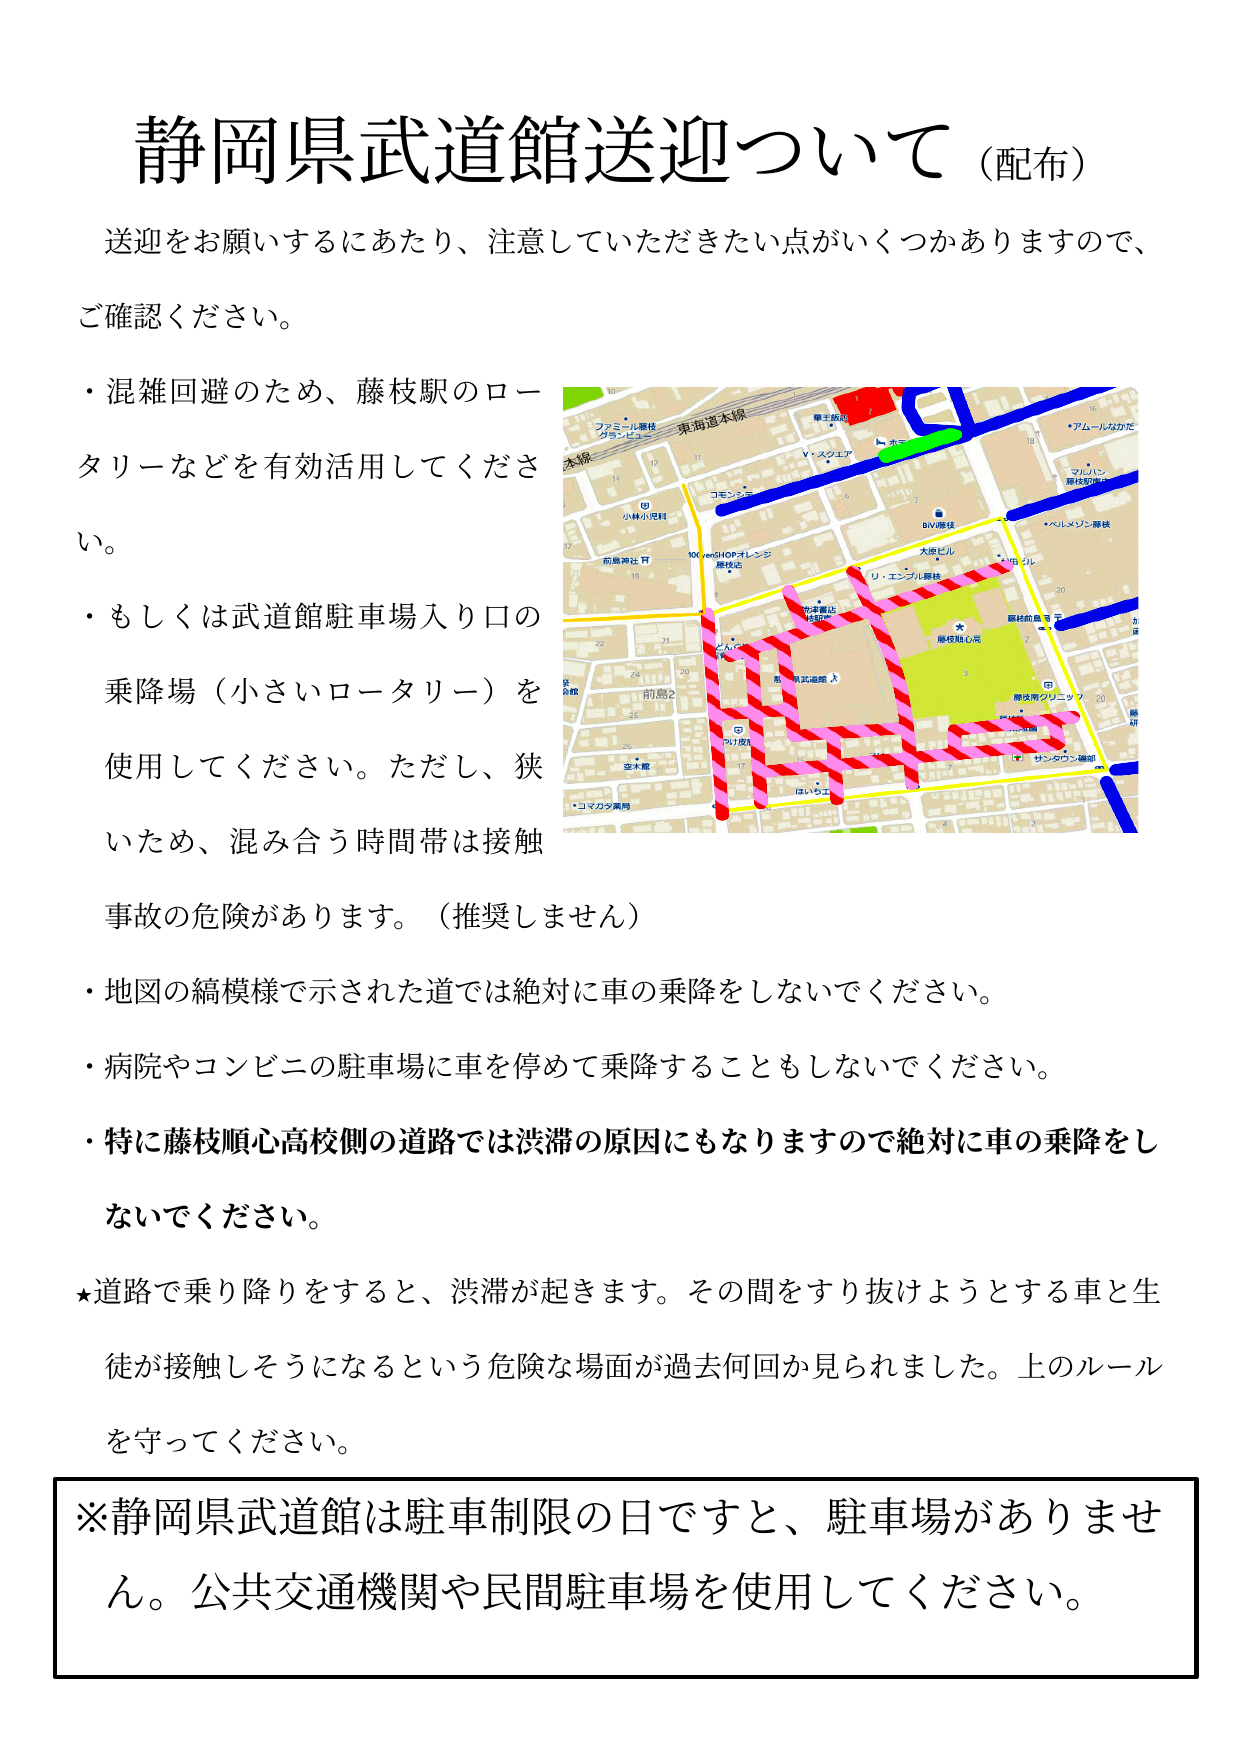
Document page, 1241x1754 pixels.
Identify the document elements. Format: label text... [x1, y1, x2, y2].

text ※静岡県武道館は駐車制限の日ですと、駐車場がありません。公共交通機関や民間駐車場を使用してください。 [75, 1481, 1165, 1627]
text ・地図の縞模様で示された道では絶対に車の乗降をしないでください。 [75, 952, 1165, 1027]
text ・特に藤枝順心高校側の道路では渋滞の原因にもなりますので絶対に車の乗降をしないでください。 [75, 1102, 1165, 1252]
text ・混雑回避のため、藤枝駅のロータリーなどを有効活用してください。 [75, 352, 1165, 577]
text 送迎をお願いするにあたり、注意していただきたい点がいくつかありますので、ご確認ください。 [75, 202, 1165, 352]
picture [563, 387, 1139, 833]
text ・病院やコンビニの駐車場に車を停めて乗降することもしないでください。 [75, 1027, 1165, 1102]
text ★道路で乗り降りをすると、渋滞が起きます。その間をすり抜けようとする車と生徒が接触しそうになるという危険な場面が過去何回か見られました。上のルールを守ってください。 [75, 1252, 1165, 1477]
text ・もしくは武道館駐車場入り口の乗降場（小さいロータリー）を使用してください。ただし、狭いため、混み合う時間帯は接触事故の危険があります。（推奨しません） [75, 577, 1165, 952]
text 静岡県武道館送迎ついて（配布） [75, 89, 1165, 202]
